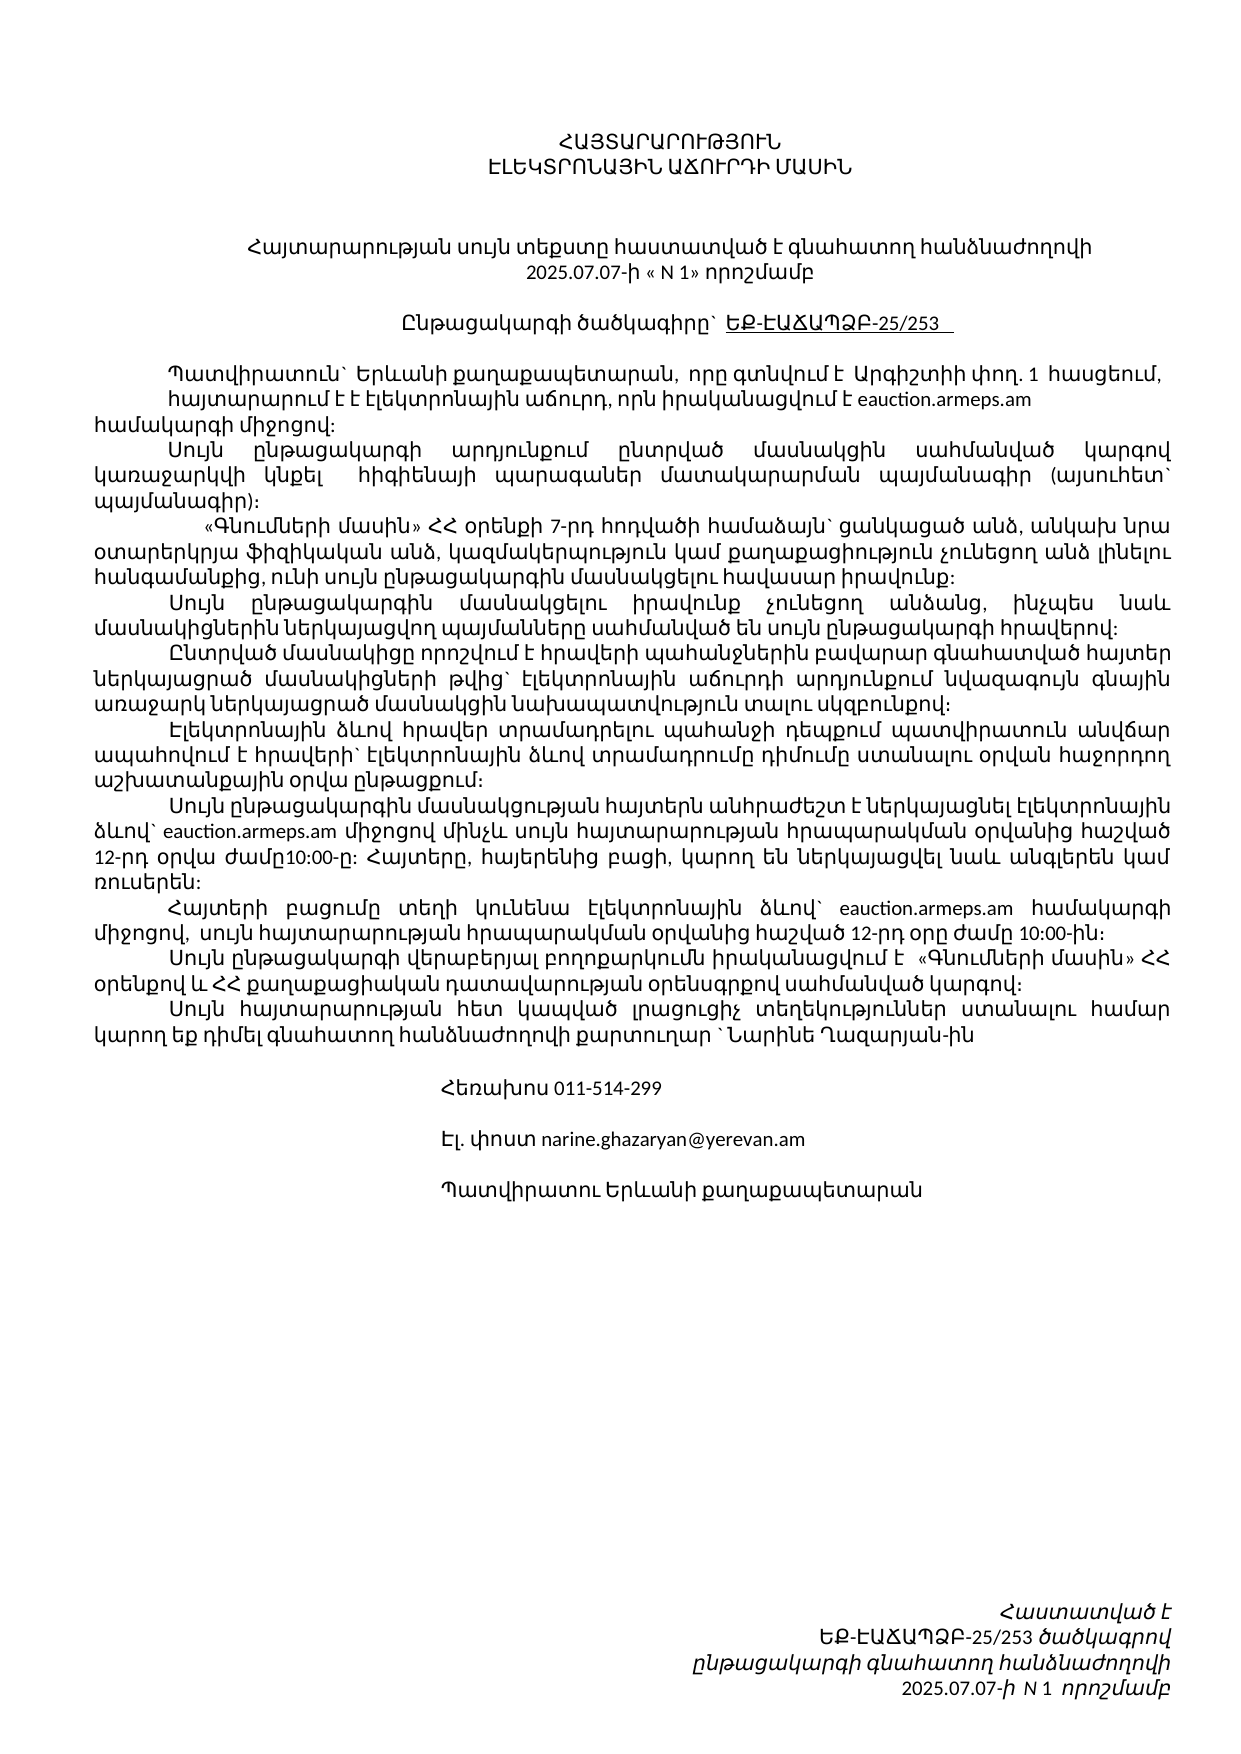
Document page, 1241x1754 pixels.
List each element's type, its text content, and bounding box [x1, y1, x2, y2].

text Հաստատված է [94, 1599, 1171, 1624]
text 2025.07.07 -ի N 1 որոշմամբ [94, 1675, 1171, 1701]
text Հայտերի բացումը տեղի կունենա էլեկտրոնային ձևով` eauction.armeps.am համակարգի միջոցով, սույն հայտարարության հրապարակման օրվանից հաշված 12-րդ օրը ժամը 10:00-ին։ [94, 895, 1171, 946]
text Էլ. փոստ narine.ghazaryan@yerevan.am [94, 1126, 1171, 1152]
text Սույն ընթացակարգի վերաբերյալ բողոքարկումն իրականացվում է «Գնումների մասին» ՀՀ օրենքով և ՀՀ քաղաքացիական դատավարության օրենսգրքով սահմանված կարգով։ [94, 946, 1171, 996]
text Սույն ընթացակարգի արդյունքում ընտրված մասնակցին սահմանված կարգով կառաջարկվի կնքել հիգիենայի պարագաներ մատակարարման պայմանագիր (այսուհետ` պայմանագիր)։ [94, 437, 1171, 513]
text Սույն հայտարարության հետ կապված լրացուցիչ տեղեկություններ ստանալու համար կարող եք դիմել գնահատող հանձնաժողովի քարտուղար ` Նարինե Ղազարյան-ին [94, 996, 1171, 1047]
text Ընտրված մասնակիցը որոշվում է հրավերի պահանջներին բավարար գնահատված հայտեր ներկայացրած մասնակիցների թվից` էլեկտրոնային աճուրդի արդյունքում նվազագույն գնային առաջարկ ներկայացրած մասնակցին նախապատվություն տալու սկզբունքով։ [94, 641, 1171, 717]
text ԵՔ-ԷԱՃԱՊՁԲ-25/253 ծածկագրով [94, 1624, 1171, 1650]
text Սույն ընթացակարգին մասնակցության հայտերն անհրաժեշտ է ներկայացնել էլեկտրոնային ձևով` eauction.armeps.am միջոցով մինչև սույն հայտարարության հրապարակման օրվանից հաշված 12-րդ օրվա ժամը10:00-ը: Հայտերը, հայերենից բացի, կարող են ներկայացվել նաև անգլերեն կամ ռուսերեն: [94, 793, 1171, 895]
text 2025.07.07 -ի « N 1» որոշմամբ [94, 259, 1171, 285]
text Սույն ընթացակարգին մասնակցելու իրավունք չունեցող անձանց, ինչպես նաև մասնակիցներին ներկայացվող պայմանները սահմանված են սույն ընթացակարգի հրավերով: [94, 590, 1171, 641]
text ընթացակարգի գնահատող հանձնաժողովի [94, 1650, 1171, 1675]
text Պատվիրատուն` Երևանի քաղաքապետարան, որը գտնվում է Արգիշտիի փող. 1 հասցեում, [94, 361, 1171, 386]
text Ընթացակարգի ծածկագիրը` ԵՔ-ԷԱՃԱՊՁԲ-25/253 [94, 310, 1171, 336]
text ՀԱՅՏԱՐԱՐՈՒԹՅՈՒՆ [94, 129, 1171, 154]
text Էլեկտրոնային ձևով հրավեր տրամադրելու պահանջի դեպքում պատվիրատուն անվճար ապահովում է հրավերի` էլեկտրոնային ձևով տրամադրումը դիմումը ստանալու օրվան հաջորդող աշխատանքային օրվա ընթացքում։ [94, 717, 1171, 793]
text Հեռախոս 011-514-299 [94, 1076, 1171, 1101]
text հայտարարում է է էլեկտրոնային աճուրդ, որն իրականացվում է eauction.armeps.am համակարգի միջոցով: [94, 386, 1171, 437]
text Պատվիրատու Երևանի քաղաքապետարան [94, 1177, 1171, 1203]
text «Գնումների մասին» ՀՀ օրենքի 7-րդ հոդվածի համաձայն` ցանկացած անձ, անկախ նրա օտարերկրյա ֆիզիկական անձ, կազմակերպություն կամ քաղաքացիություն չունեցող անձ լինելու հանգամանքից, ունի սույն ընթացակարգին մասնակցելու հավասար իրավունք: [94, 513, 1171, 590]
text Հայտարարության սույն տեքստը հաստատված է գնահատող հանձնաժողովի [94, 234, 1171, 259]
text ԷԼԵԿՏՐՈՆԱՅԻՆ ԱՃՈՒՐԴԻ ՄԱՍԻՆ [94, 154, 1171, 180]
